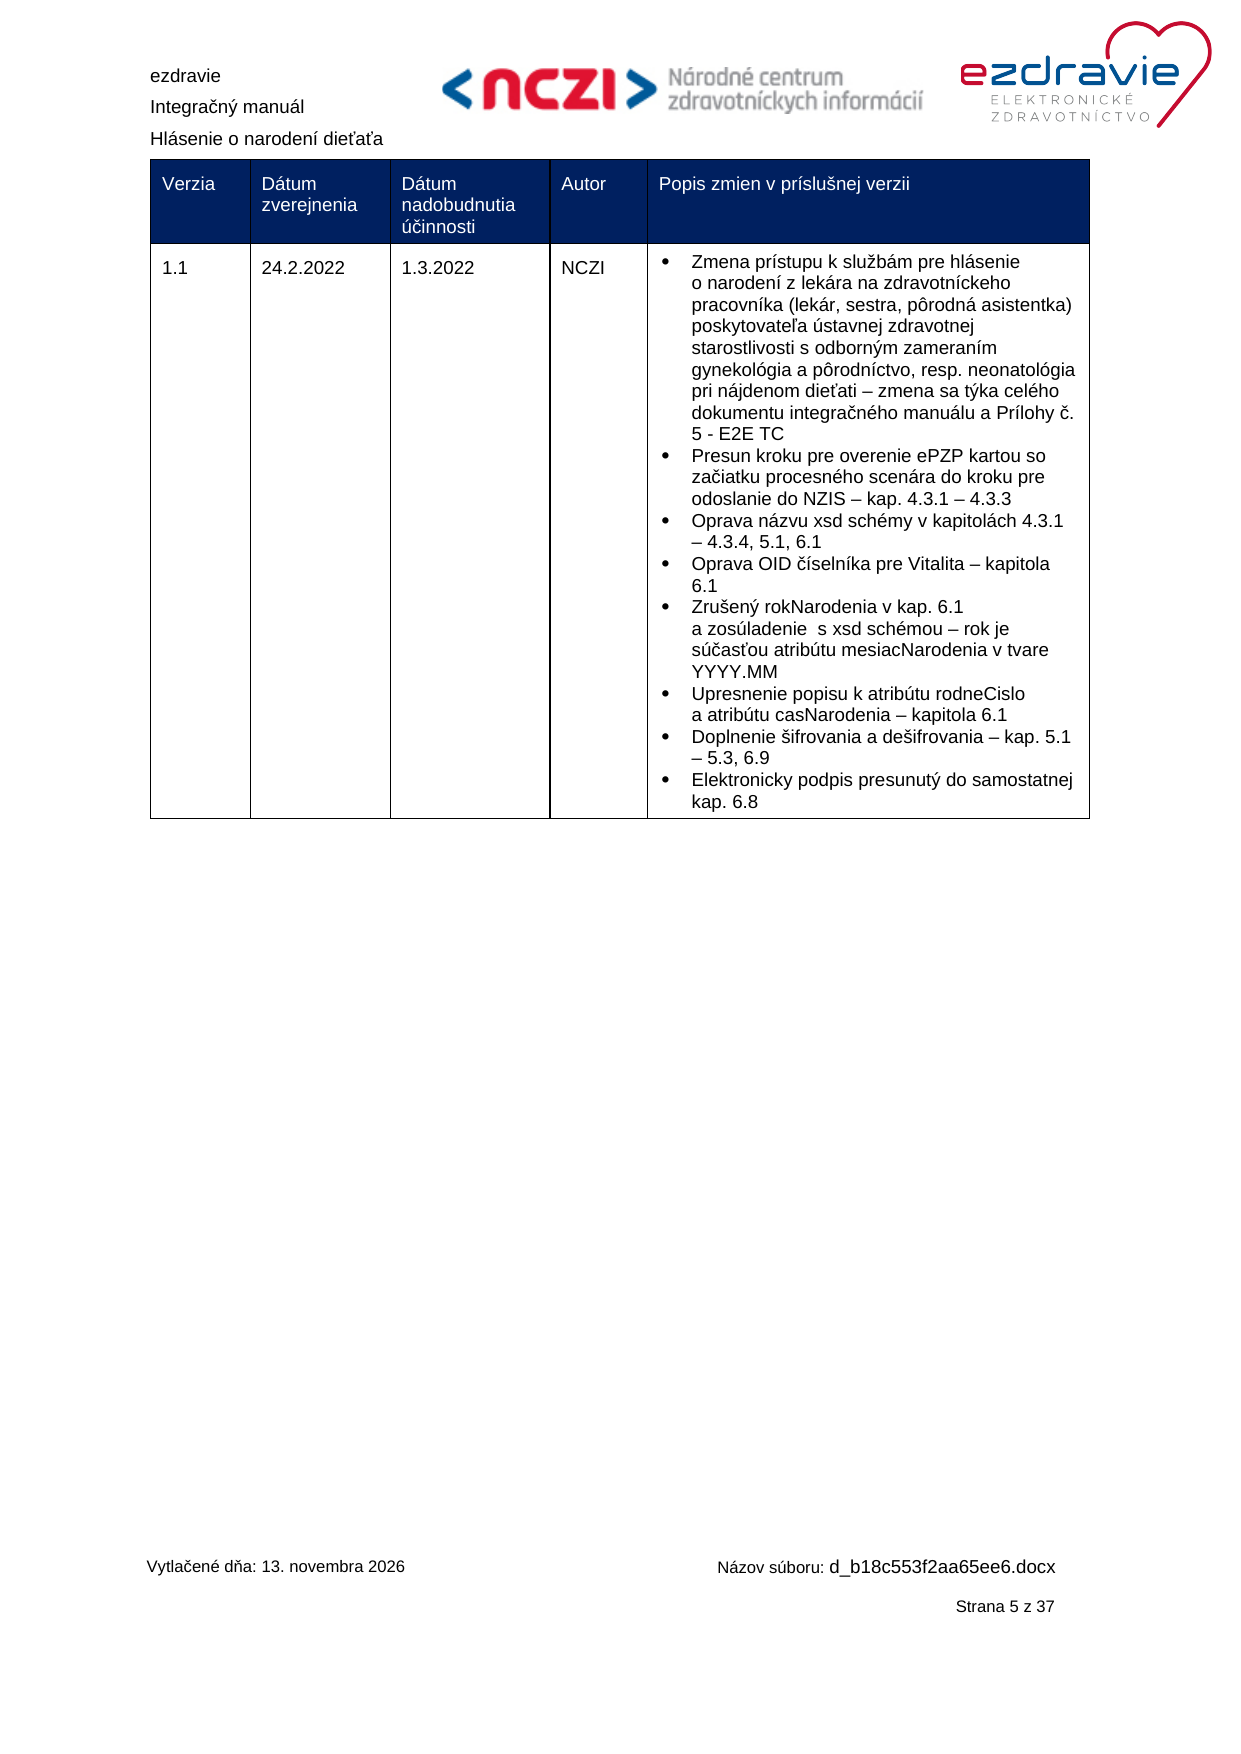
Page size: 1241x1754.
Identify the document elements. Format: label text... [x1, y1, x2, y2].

table_header Autor [551, 160, 647, 243]
table_cell 1.3.2022 [391, 244, 549, 818]
table_header Verzia [151, 160, 250, 243]
table_header Popis zmien v príslušnej verzii [648, 160, 1089, 243]
table_cell 24.2.2022 [251, 244, 390, 818]
table_header Dátum zverejnenia [251, 160, 390, 243]
table_header Dátum nadobudnutia účinnosti [391, 160, 549, 243]
picture [961, 21, 1212, 128]
picture [442, 67, 924, 114]
table_cell Zmena prístupu k službám pre hlásenie o narodení z lekára na zdravotníckeho pracovníka (lekár, sestra, pôrodná asistentka) poskytovateľa ústavnej zdravotnej starostlivosti s odborným zameraním gynekológia a pôrodníctvo, resp. neonatológia pri nájdenom dieťati – zmena sa týka celého dokumentu integračného manuálu a Prílohy č. 5 - E2E TC Presun kroku pre overenie ePZP kartou so začiatku procesného scenára do kroku pre odoslanie do NZIS – kap. 4.3.1 – 4.3.3 Oprava názvu xsd schémy v kapitolách 4.3.1 – 4.3.4, 5.1, 6.1 Oprava OID číselníka pre Vitalita – kapitola 6.1 Zrušený rokNarodenia v kap. 6.1 a zosúladenie s xsd schémou – rok je súčasťou atribútu mesiacNarodenia v tvare YYYY.MM Upresnenie popisu k atribútu rodneCislo a atribútu casNarodenia – kapitola 6.1 Doplnenie šifrovania a dešifrovania – kap. 5.1 – 5.3, 6.9 Elektronicky podpis presunutý do samostatnej kap. 6.8 [648, 244, 1089, 818]
table_cell 1.1 [151, 244, 250, 818]
table_cell NCZI [551, 244, 647, 818]
